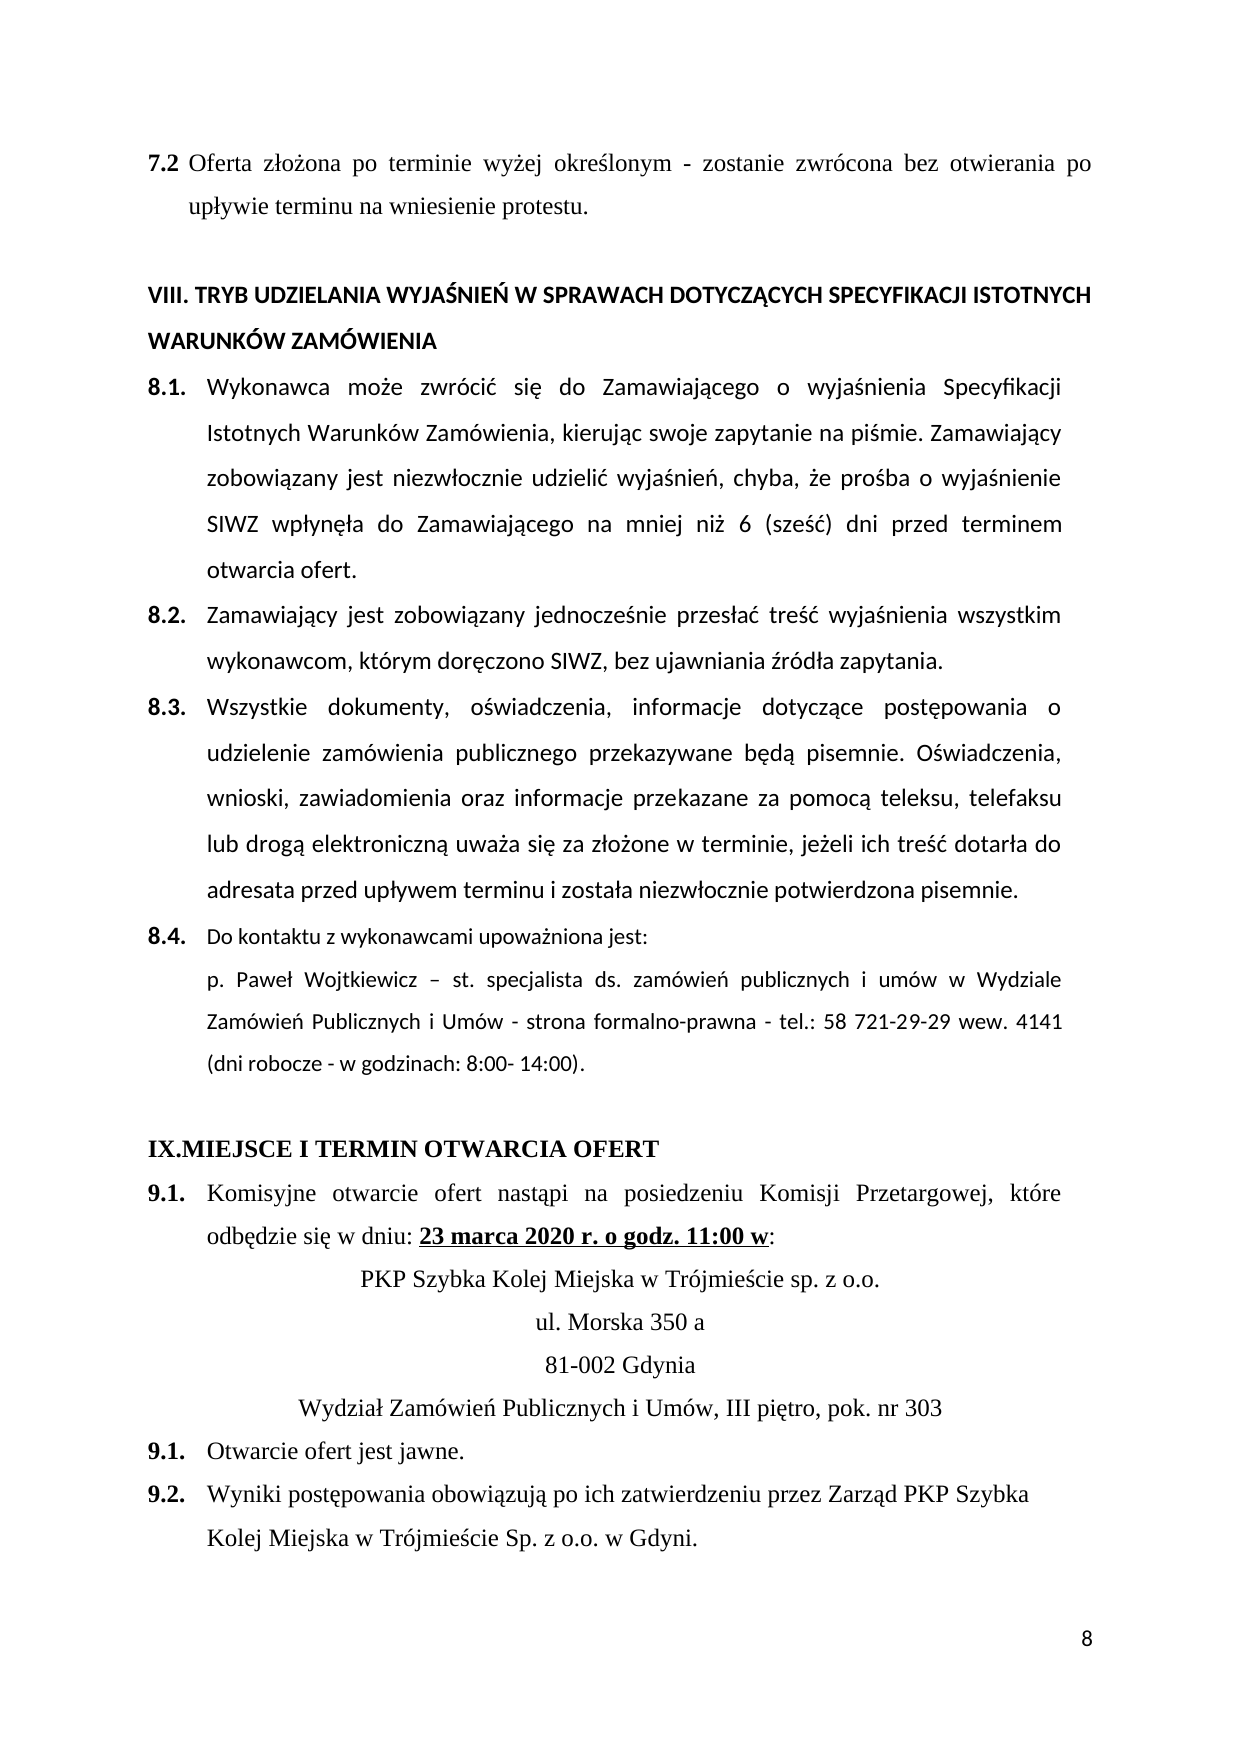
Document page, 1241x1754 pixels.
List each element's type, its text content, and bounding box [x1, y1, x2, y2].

text IX.MIEJSCE I TERMIN OTWARCIA OFERT [148, 1134, 1093, 1163]
text p. Paweł Wojtkiewicz – st. specjalista ds. zamówień publicznych i umów w Wydziale Zamówień Publicznych i Umów - strona formalno-prawna - tel.: 58 721-29-29 wew. 4141 (dni robocze - w godzinach: 8:00- 14:00). [207, 966, 1062, 1077]
list Wyniki postępowania obowiązują po ich zatwierdzeniu przez Zarząd PKP Szybka Kolej Miejska w Trójmieście Sp. z o.o. w Gdyni. [148, 1479, 1062, 1551]
text VIII. TRYB UDZIELANIA WYJAŚNIEŃ W SPRAWACH DOTYCZĄCYCH SPECYFIKACJI ISTOTNYCH WARUNKÓW ZAMÓWIENIA [148, 279, 1093, 356]
list Zamawiający jest zobowiązany jednocześnie przesłać treść wyjaśnienia wszystkim wykonawcom, którym doręczono SIWZ, bez ujawniania źródła zapytania. [148, 600, 1062, 676]
text PKP Szybka Kolej Miejska w Trójmieście sp. z o.o. [148, 1264, 1093, 1293]
list Komisyjne otwarcie ofert nastąpi na posiedzeniu Komisji Przetargowej, które odbędzie się w dniu: 23 marca 2020 r. o godz. 11:00 w: [148, 1178, 1062, 1249]
text ul. Morska 350 a [148, 1307, 1093, 1336]
list Wszystkie dokumenty, oświadczenia, informacje dotyczące postępowania o udzielenie zamówienia publicznego przekazywane będą pisemnie. Oświadczenia, wnioski, zawiadomienia oraz informacje przekazane za pomocą teleksu, telefaksu lub drogą elektroniczną uważa się za złożone w terminie, jeżeli ich treść dotarła do adresata przed upływem terminu i została niezwłocznie potwierdzona pisemnie. [148, 691, 1062, 904]
list Oferta złożona po terminie wyżej określonym - zostanie zwrócona bez otwierania po upływie terminu na wniesienie protestu. [148, 148, 1093, 219]
text 81-002 Gdynia [148, 1350, 1093, 1379]
list Do kontaktu z wykonawcami upoważniona jest: [148, 920, 1062, 950]
list Otwarcie ofert jest jawne. [148, 1436, 1062, 1465]
list Wykonawca może zwrócić się do Zamawiającego o wyjaśnienia Specyfikacji Istotnych Warunków Zamówienia, kierując swoje zapytanie na piśmie. Zamawiający zobowiązany jest niezwłocznie udzielić wyjaśnień, chyba, że prośba o wyjaśnienie SIWZ wpłynęła do Zamawiającego na mniej niż 6 (sześć) dni przed terminem otwarcia ofert. [148, 371, 1062, 584]
text Wydział Zamówień Publicznych i Umów, III piętro, pok. nr 303 [148, 1393, 1093, 1422]
